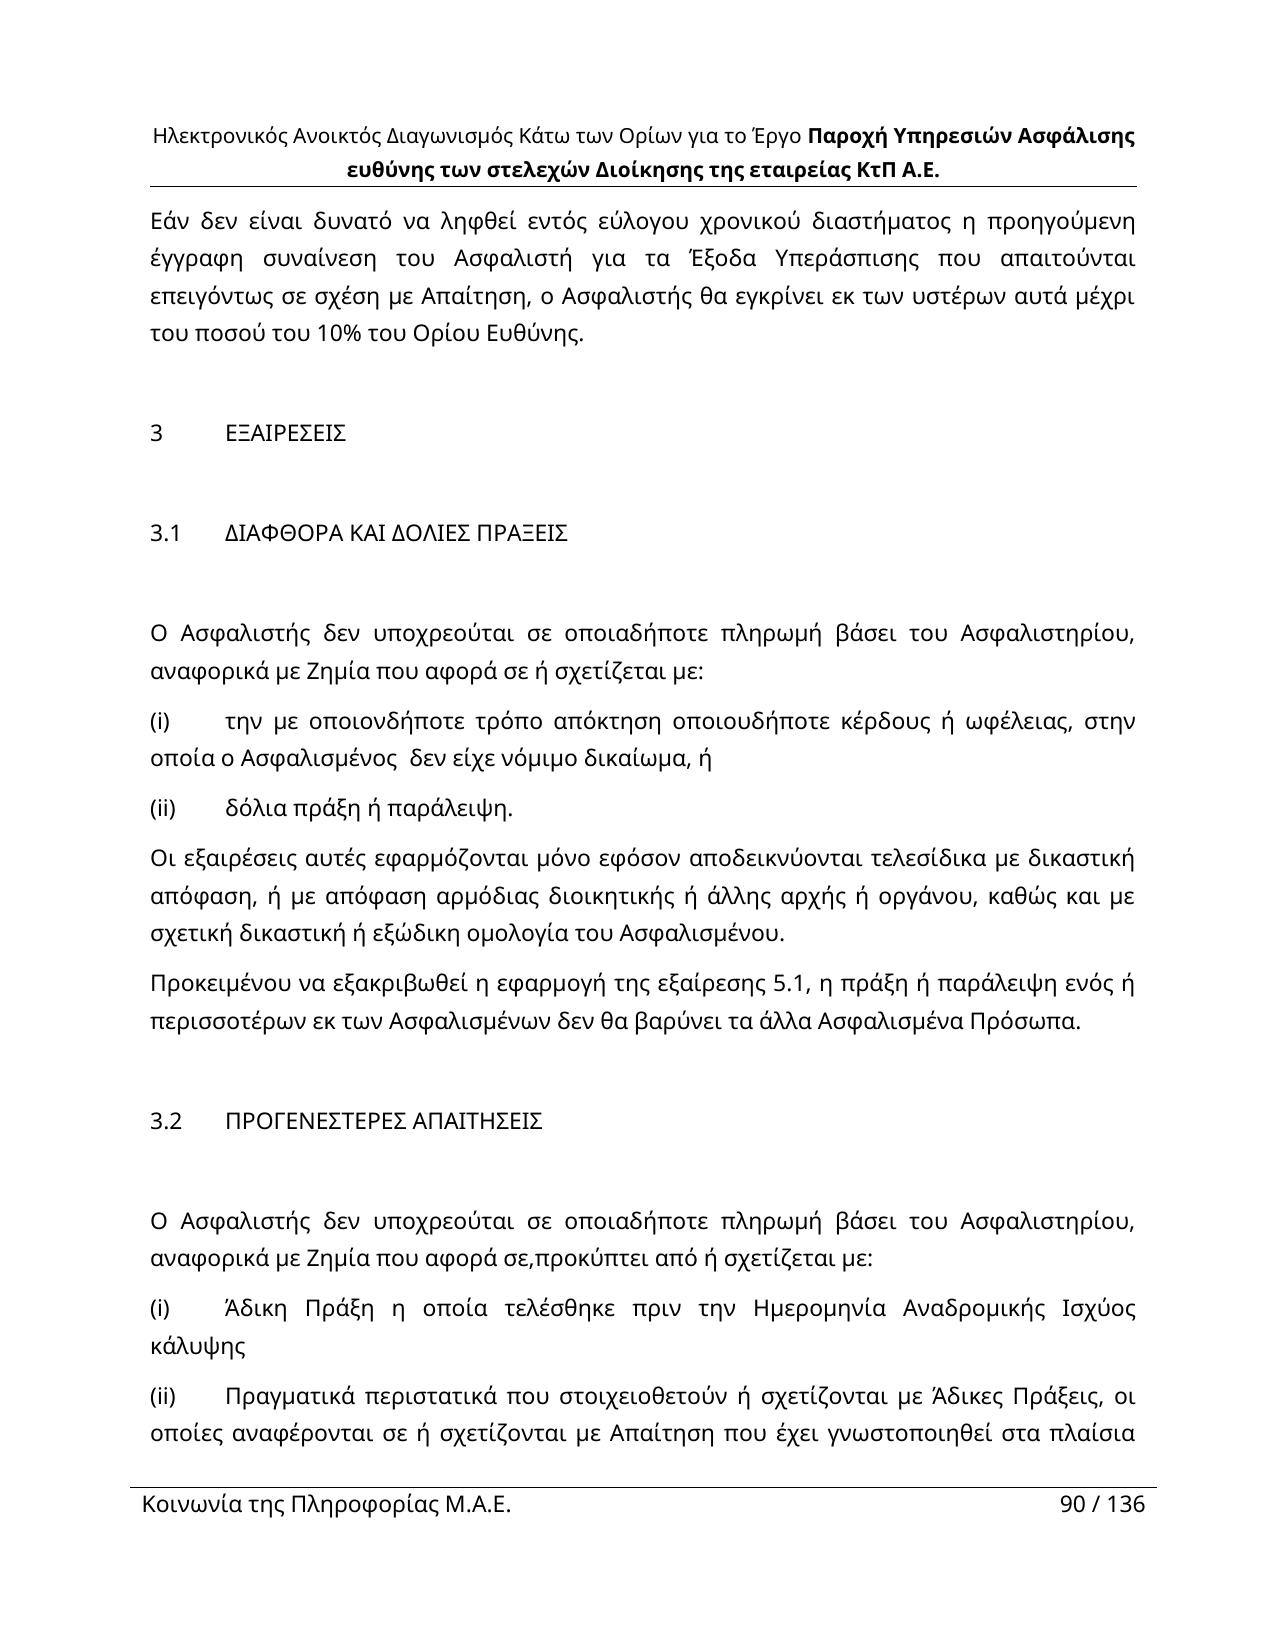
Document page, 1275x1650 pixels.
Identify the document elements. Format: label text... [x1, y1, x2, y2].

text 3 ΕΞΑΙΡΕΣΕΙΣ [150, 417, 1137, 449]
text Εάν δεν είναι δυνατό να ληφθεί εντός εύλογου χρονικού διαστήματος η προηγούμενη έγγραφη συναίνεση του Ασφαλιστή για τα Έξοδα Υπεράσπισης που απαιτούνται επειγόντως σε σχέση με Απαίτηση, ο Ασφαλιστής θα εγκρίνει εκ των υστέρων αυτά μέχρι του ποσού του 10% του Ορίου Ευθύνης. [150, 205, 1137, 349]
text (ii) δόλια πράξη ή παράλειψη. [150, 792, 1137, 824]
text Ο Ασφαλιστής δεν υποχρεούται σε οποιαδήποτε πληρωμή βάσει του Ασφαλιστηρίου, αναφορικά με Ζημία που αφορά σε,προκύπτει από ή σχετίζεται με: [150, 1205, 1137, 1274]
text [150, 1380, 1137, 1449]
text 3.1 ΔΙΑΦΘΟΡΑ ΚΑΙ ΔΟΛΙΕΣ ΠΡΑΞΕΙΣ [150, 517, 1137, 549]
text 3.2 ΠΡΟΓΕΝΕΣΤΕΡΕΣ ΑΠΑΙΤΗΣΕΙΣ [150, 1105, 1137, 1136]
text Οι εξαιρέσεις αυτές εφαρμόζονται μόνο εφόσον αποδεικνύονται τελεσίδικα με δικαστική απόφαση, ή με απόφαση αρμόδιας διοικητικής ή άλλης αρχής ή οργάνου, καθώς και με σχετική δικαστική ή εξώδικη ομολογία του Ασφαλισμένου. [150, 842, 1137, 949]
text Προκειμένου να εξακριβωθεί η εφαρμογή της εξαίρεσης 5.1, η πράξη ή παράλειψη ενός ή περισσοτέρων εκ των Ασφαλισμένων δεν θα βαρύνει τα άλλα Ασφαλισμένα Πρόσωπα. [150, 967, 1137, 1036]
text (i) την με οποιονδήποτε τρόπο απόκτηση οποιουδήποτε κέρδους ή ωφέλειας, στην οποία ο Ασφαλισμένος δεν είχε νόμιμο δικαίωμα, ή [150, 705, 1137, 774]
text Ο Ασφαλιστής δεν υποχρεούται σε οποιαδήποτε πληρωμή βάσει του Ασφαλιστηρίου, αναφορικά με Ζημία που αφορά σε ή σχετίζεται με: [150, 617, 1137, 686]
text (i) Άδικη Πράξη η οποία τελέσθηκε πριν την Ημερομηνία Αναδρομικής Ισχύος κάλυψης [150, 1292, 1137, 1361]
